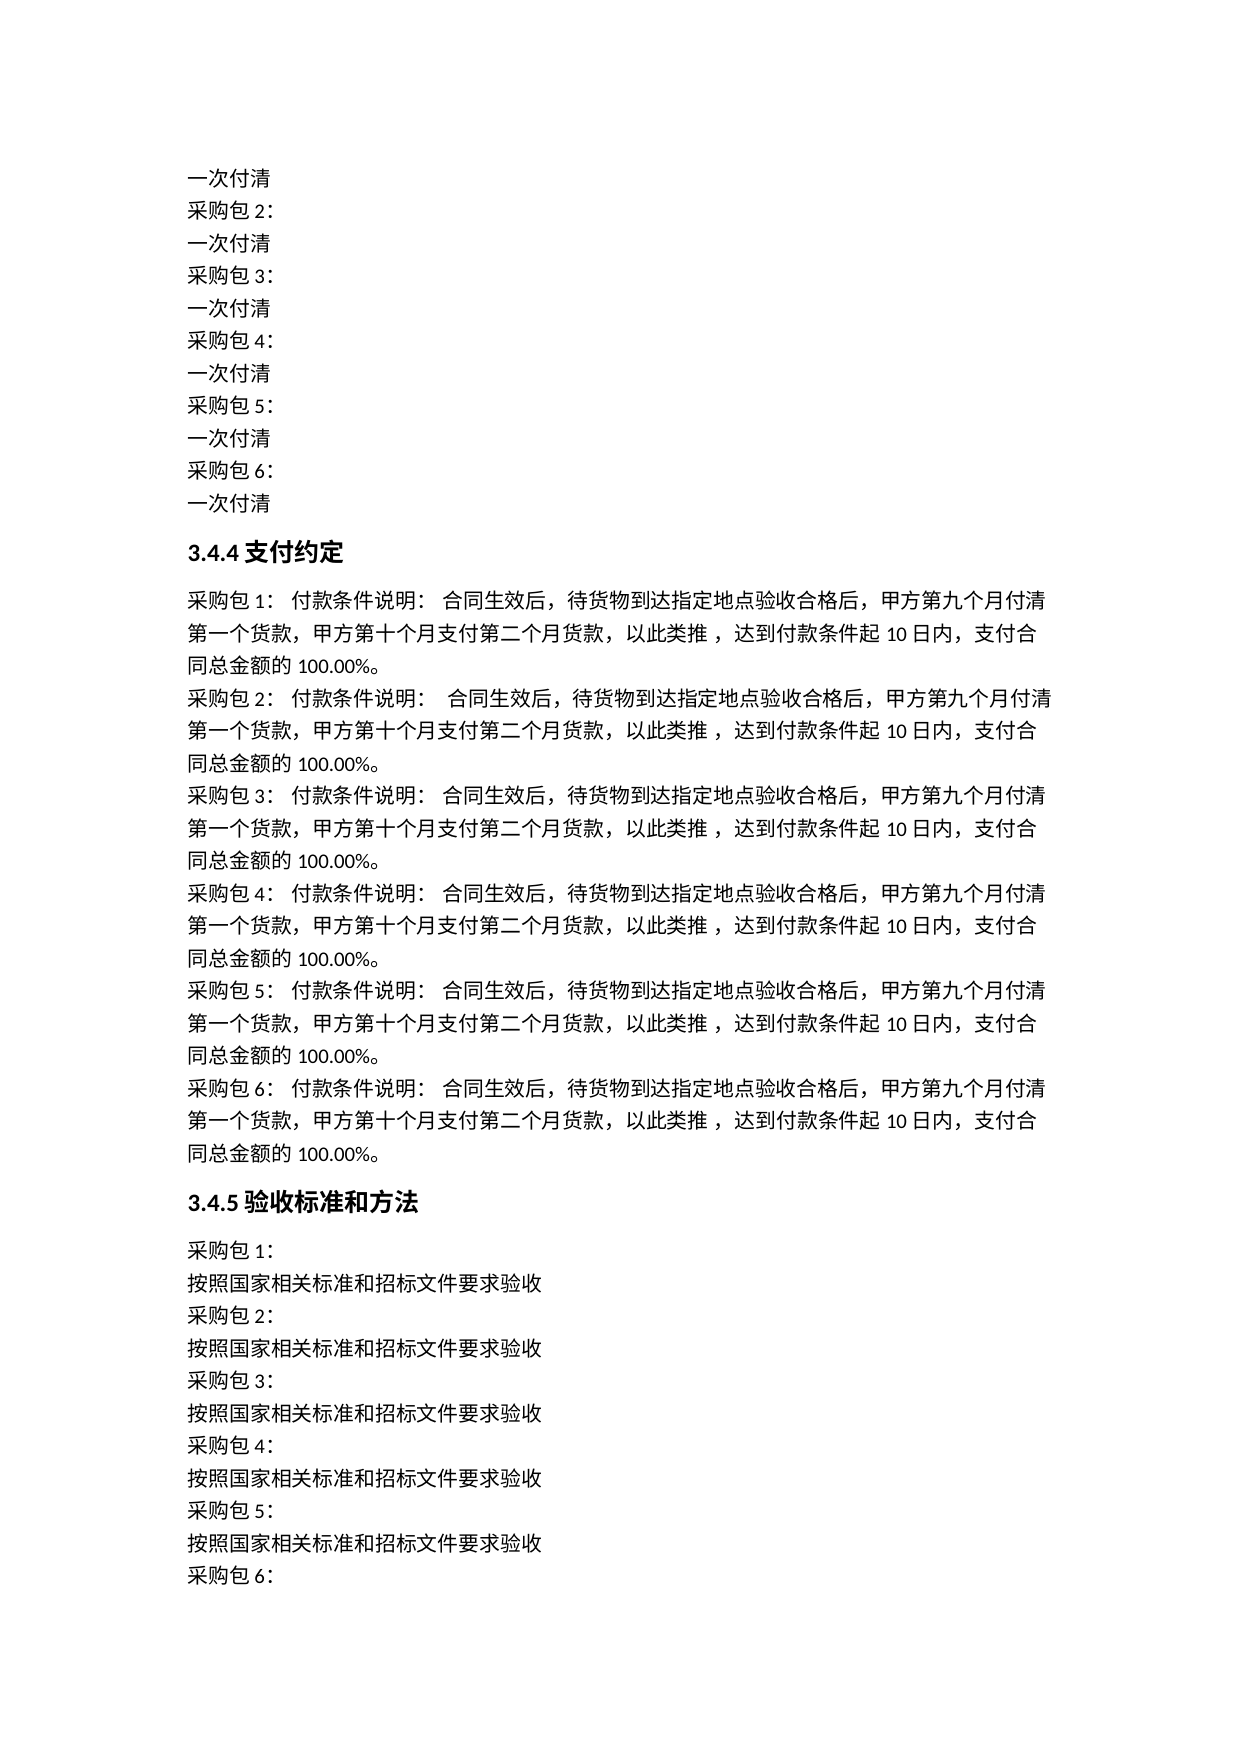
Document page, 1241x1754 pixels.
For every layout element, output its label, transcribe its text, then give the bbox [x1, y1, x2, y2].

text 3.4.4支付约定 [187, 519, 1053, 584]
text 采购包2： [187, 194, 1053, 227]
text 一次付清 [187, 292, 1053, 324]
text 按照国家相关标准和招标文件要求验收 [187, 1527, 1053, 1559]
text 采购包3： [187, 1364, 1053, 1397]
text 采购包1： [187, 1234, 1053, 1267]
text 按照国家相关标准和招标文件要求验收 [187, 1397, 1053, 1429]
text 采购包3： 付款条件说明： 合同生效后，待货物到达指定地点验收合格后，甲方第九个月付清第一个货款，甲方第十个月支付第二个月货款，以此类推 ，达到付款条件起 10 日内，支付合同总金额的 100.00%。 [187, 779, 1053, 877]
text 采购包6： 付款条件说明： 合同生效后，待货物到达指定地点验收合格后，甲方第九个月付清第一个货款，甲方第十个月支付第二个月货款，以此类推 ，达到付款条件起 10 日内，支付合同总金额的 100.00%。 [187, 1072, 1053, 1169]
text 3.4.5验收标准和方法 [187, 1169, 1053, 1234]
text 采购包5： [187, 1494, 1053, 1527]
text 采购包6： [187, 1559, 1053, 1592]
text 一次付清 [187, 487, 1053, 519]
text 按照国家相关标准和招标文件要求验收 [187, 1267, 1053, 1299]
text 采购包5： 付款条件说明： 合同生效后，待货物到达指定地点验收合格后，甲方第九个月付清第一个货款，甲方第十个月支付第二个月货款，以此类推 ，达到付款条件起 10 日内，支付合同总金额的 100.00%。 [187, 974, 1053, 1072]
text 采购包2： [187, 1299, 1053, 1332]
text 采购包3： [187, 259, 1053, 292]
text 采购包2： 付款条件说明： 合同生效后，待货物到达指定地点验收合格后，甲方第九个月付清第一个货款，甲方第十个月支付第二个月货款，以此类推 ，达到付款条件起 10 日内，支付合同总金额的 100.00%。 [187, 682, 1053, 779]
text 采购包4： [187, 324, 1053, 357]
text 采购包5： [187, 389, 1053, 422]
text 采购包6： [187, 454, 1053, 487]
text 一次付清 [187, 227, 1053, 259]
text 一次付清 [187, 422, 1053, 454]
text 采购包4： [187, 1429, 1053, 1462]
text 一次付清 [187, 162, 1053, 194]
text 按照国家相关标准和招标文件要求验收 [187, 1462, 1053, 1494]
text 按照国家相关标准和招标文件要求验收 [187, 1332, 1053, 1364]
text 采购包4： 付款条件说明： 合同生效后，待货物到达指定地点验收合格后，甲方第九个月付清第一个货款，甲方第十个月支付第二个月货款，以此类推 ，达到付款条件起 10 日内，支付合同总金额的 100.00%。 [187, 877, 1053, 974]
text 一次付清 [187, 357, 1053, 389]
text 采购包1： 付款条件说明： 合同生效后，待货物到达指定地点验收合格后，甲方第九个月付清第一个货款，甲方第十个月支付第二个月货款，以此类推 ，达到付款条件起 10 日内，支付合同总金额的 100.00%。 [187, 584, 1053, 682]
